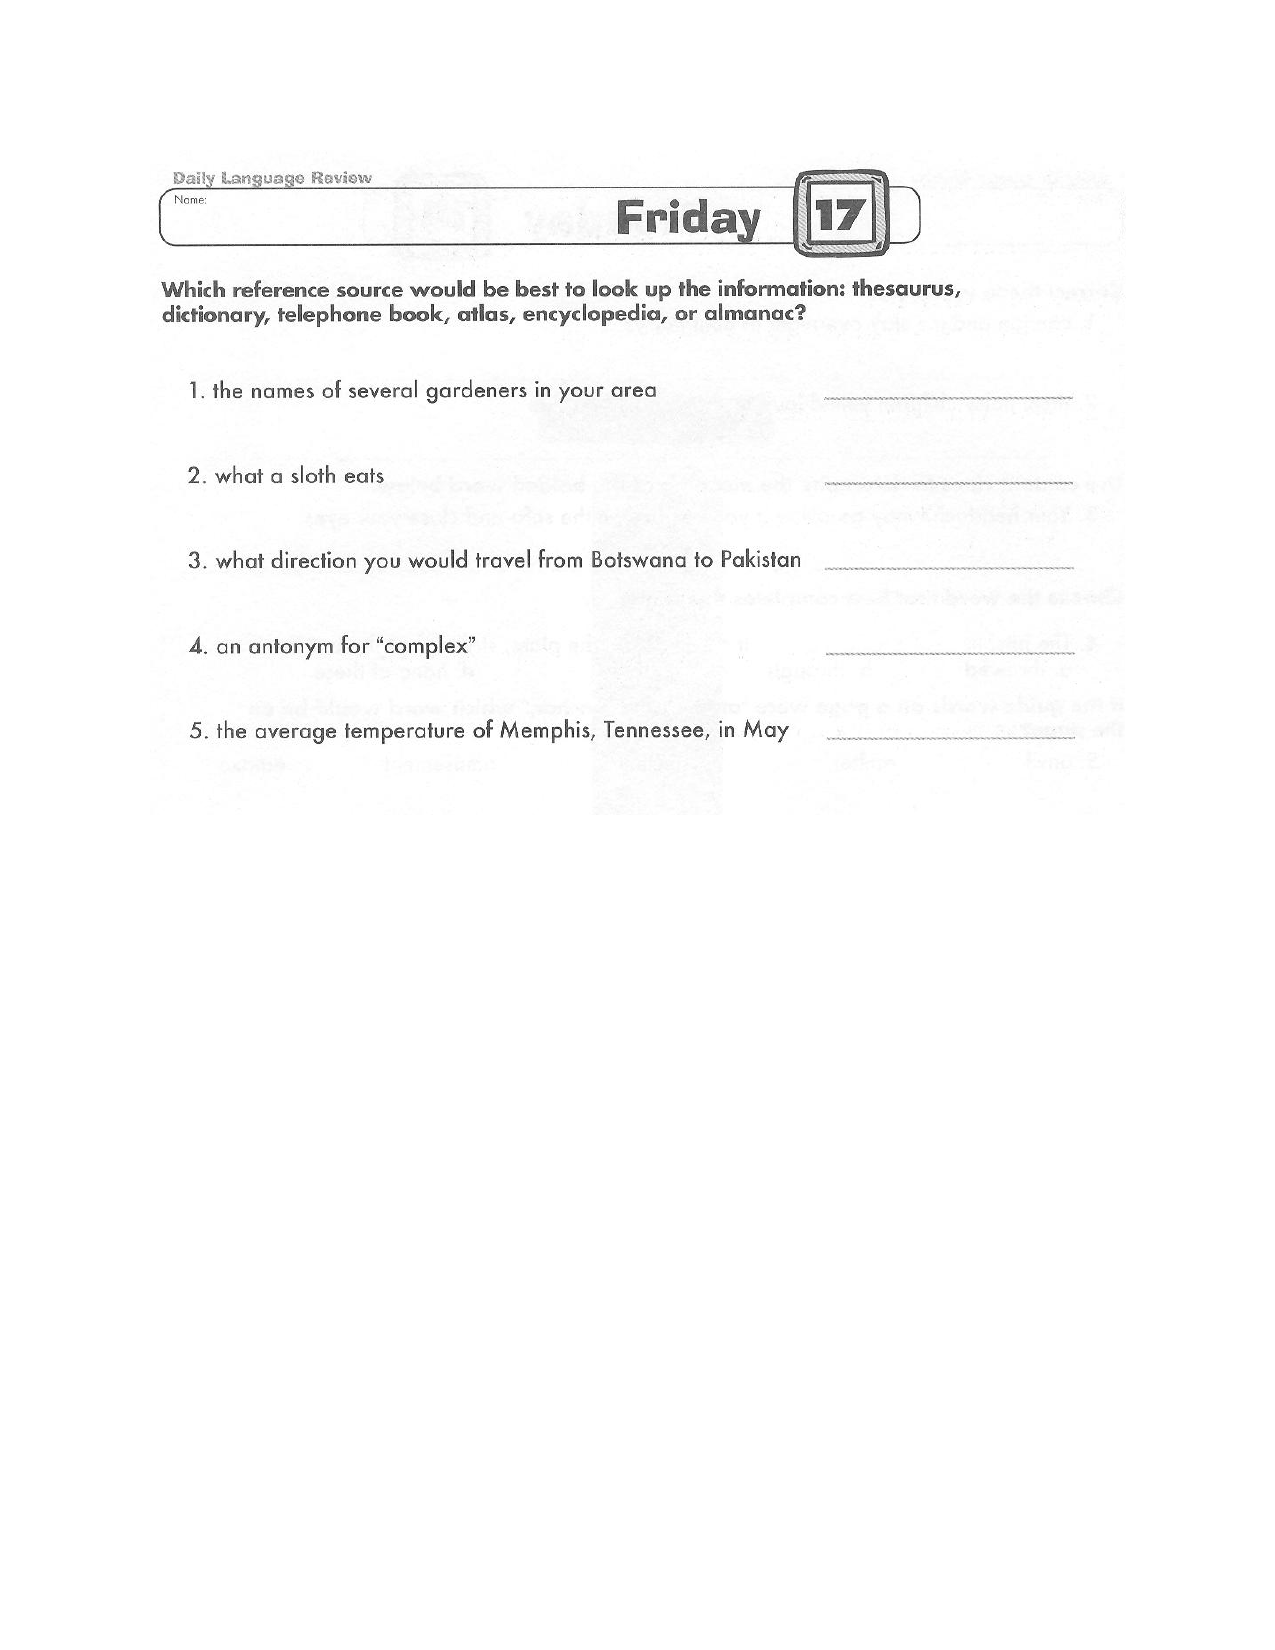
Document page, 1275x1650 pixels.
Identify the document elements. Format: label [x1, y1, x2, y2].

picture [150, 150, 1125, 815]
